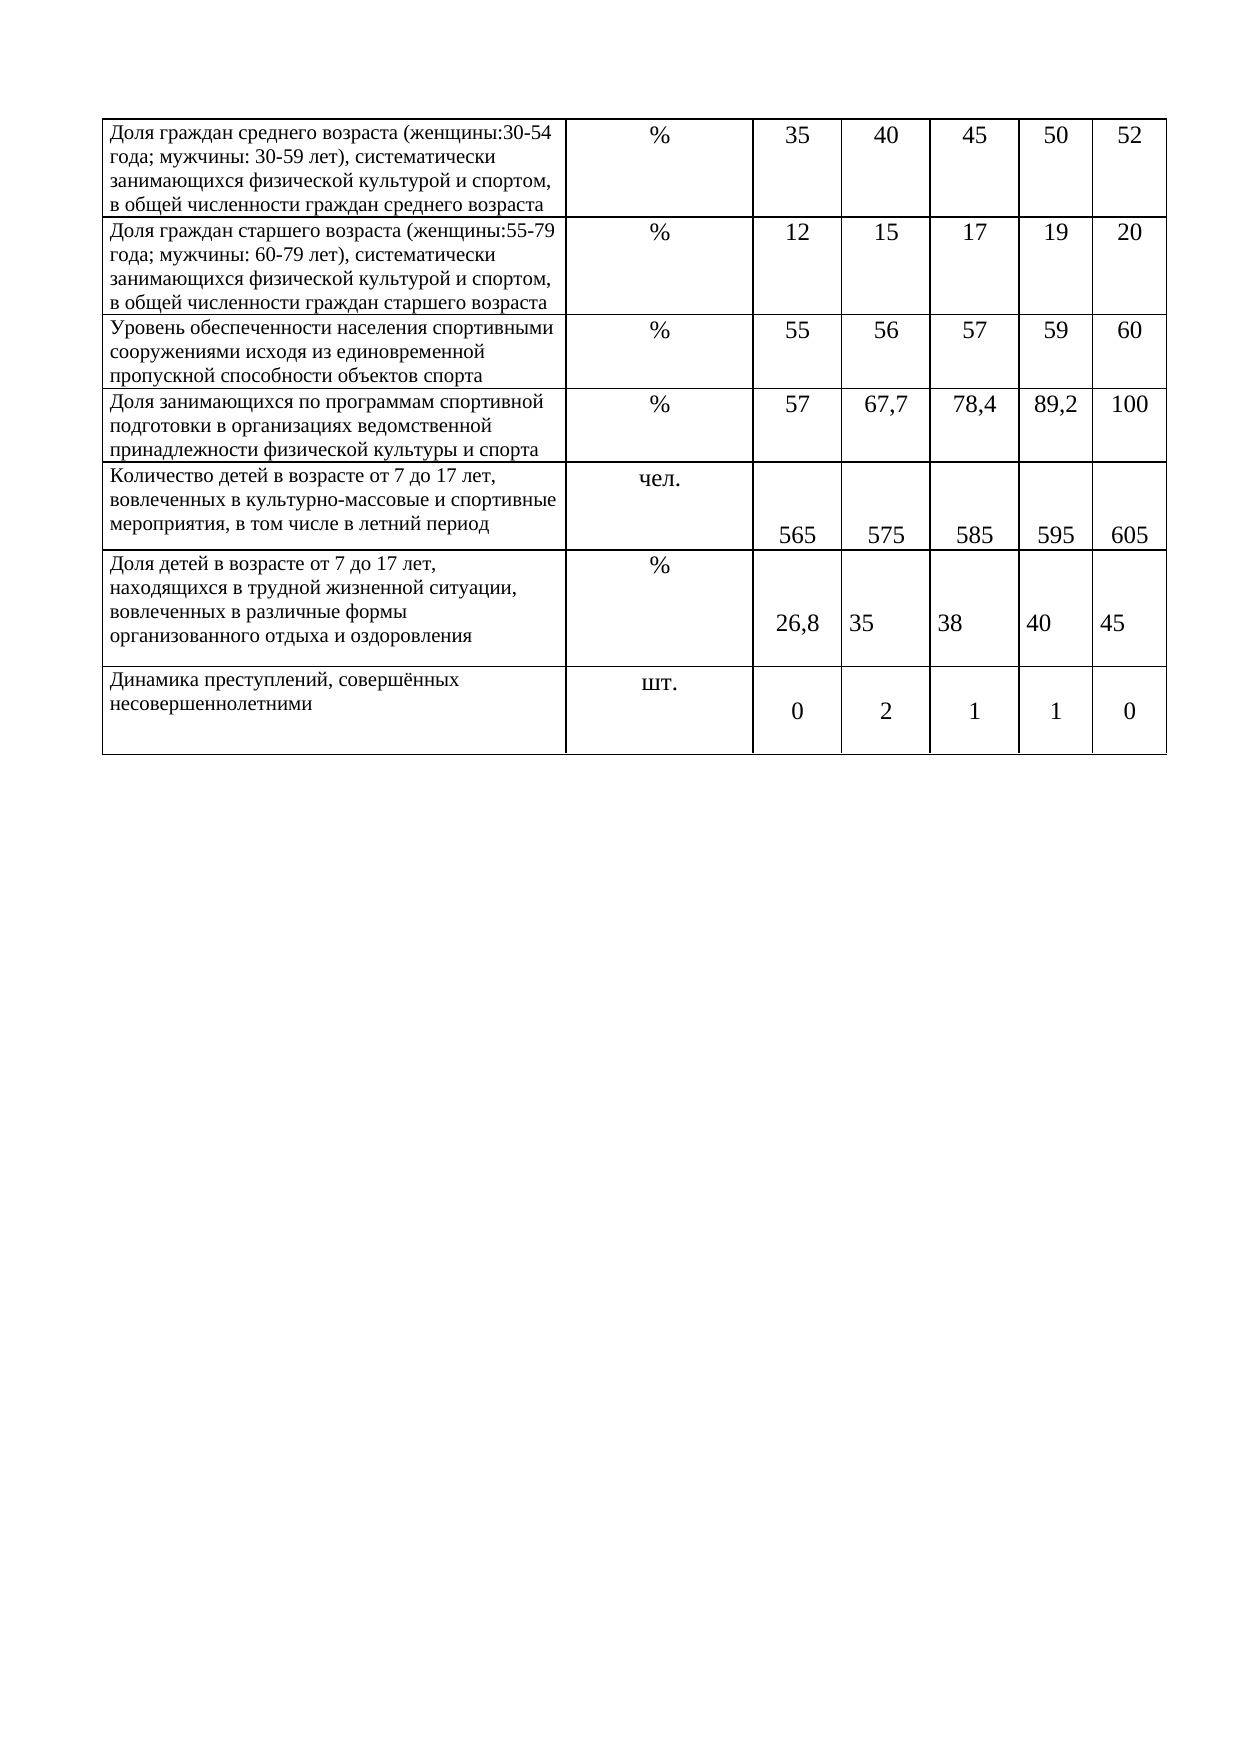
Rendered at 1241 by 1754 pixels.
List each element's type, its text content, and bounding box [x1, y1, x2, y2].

table_cell 45 [931, 120, 1018, 216]
table_cell Доля занимающихся по программам спортивной подготовки в организациях ведомственной принадлежности физической культуры и спорта [103, 389, 565, 461]
table_cell % [567, 120, 752, 216]
table_cell 595 [1020, 463, 1092, 549]
table_cell 67,7 [842, 389, 929, 461]
table_cell 100 [1093, 389, 1166, 461]
table_cell Доля граждан среднего возраста (женщины:30-54 года; мужчины: 30-59 лет), систематически занимающихся физической культурой и спортом, в общей численности граждан среднего возраста [103, 120, 565, 216]
table_cell 35 [754, 120, 841, 216]
table_cell 605 [1093, 463, 1166, 549]
table_cell 12 [754, 218, 841, 314]
table_cell 1 [931, 667, 1018, 753]
table_cell 40 [1020, 551, 1092, 666]
table_cell 0 [754, 667, 841, 753]
table_cell % [567, 315, 752, 387]
table_cell 26,8 [754, 551, 841, 666]
table_cell 35 [842, 551, 929, 666]
table_cell % [567, 551, 752, 666]
table_cell 60 [1093, 315, 1166, 387]
table_cell 20 [1093, 218, 1166, 314]
table_cell Доля детей в возрасте от 7 до 17 лет, находящихся в трудной жизненной ситуации, вовлеченных в различные формы организованного отдыха и оздоровления [103, 551, 565, 666]
table_cell 40 [842, 120, 929, 216]
table_cell 50 [1020, 120, 1092, 216]
table_cell 565 [754, 463, 841, 549]
table_cell 89,2 [1020, 389, 1092, 461]
table_cell 17 [931, 218, 1018, 314]
table_cell Доля граждан старшего возраста (женщины:55-79 года; мужчины: 60-79 лет), систематически занимающихся физической культурой и спортом, в общей численности граждан старшего возраста [103, 218, 565, 314]
table_cell 45 [1093, 551, 1166, 666]
table_cell 55 [754, 315, 841, 387]
table_cell % [567, 389, 752, 461]
table_cell 19 [1020, 218, 1092, 314]
table_cell 52 [1093, 120, 1166, 216]
table_cell 575 [842, 463, 929, 549]
table_cell 1 [1020, 667, 1092, 753]
table_cell 15 [842, 218, 929, 314]
table_cell 56 [842, 315, 929, 387]
table_cell Динамика преступлений, совершённых несовершеннолетними [103, 667, 565, 753]
table_cell Количество детей в возрасте от 7 до 17 лет, вовлеченных в культурно-массовые и спортивные мероприятия, в том числе в летний период [103, 463, 565, 549]
table_cell % [567, 218, 752, 314]
table_cell 57 [754, 389, 841, 461]
table_cell 0 [1093, 667, 1166, 753]
table_cell шт. [567, 667, 752, 753]
table_cell Уровень обеспеченности населения спортивными сооружениями исходя из единовременной пропускной способности объектов спорта [103, 315, 565, 387]
table_cell чел. [567, 463, 752, 549]
table_cell 78,4 [931, 389, 1018, 461]
table_cell 2 [842, 667, 929, 753]
table_cell 57 [931, 315, 1018, 387]
table_cell 585 [931, 463, 1018, 549]
table_cell 38 [931, 551, 1018, 666]
table_cell 59 [1020, 315, 1092, 387]
